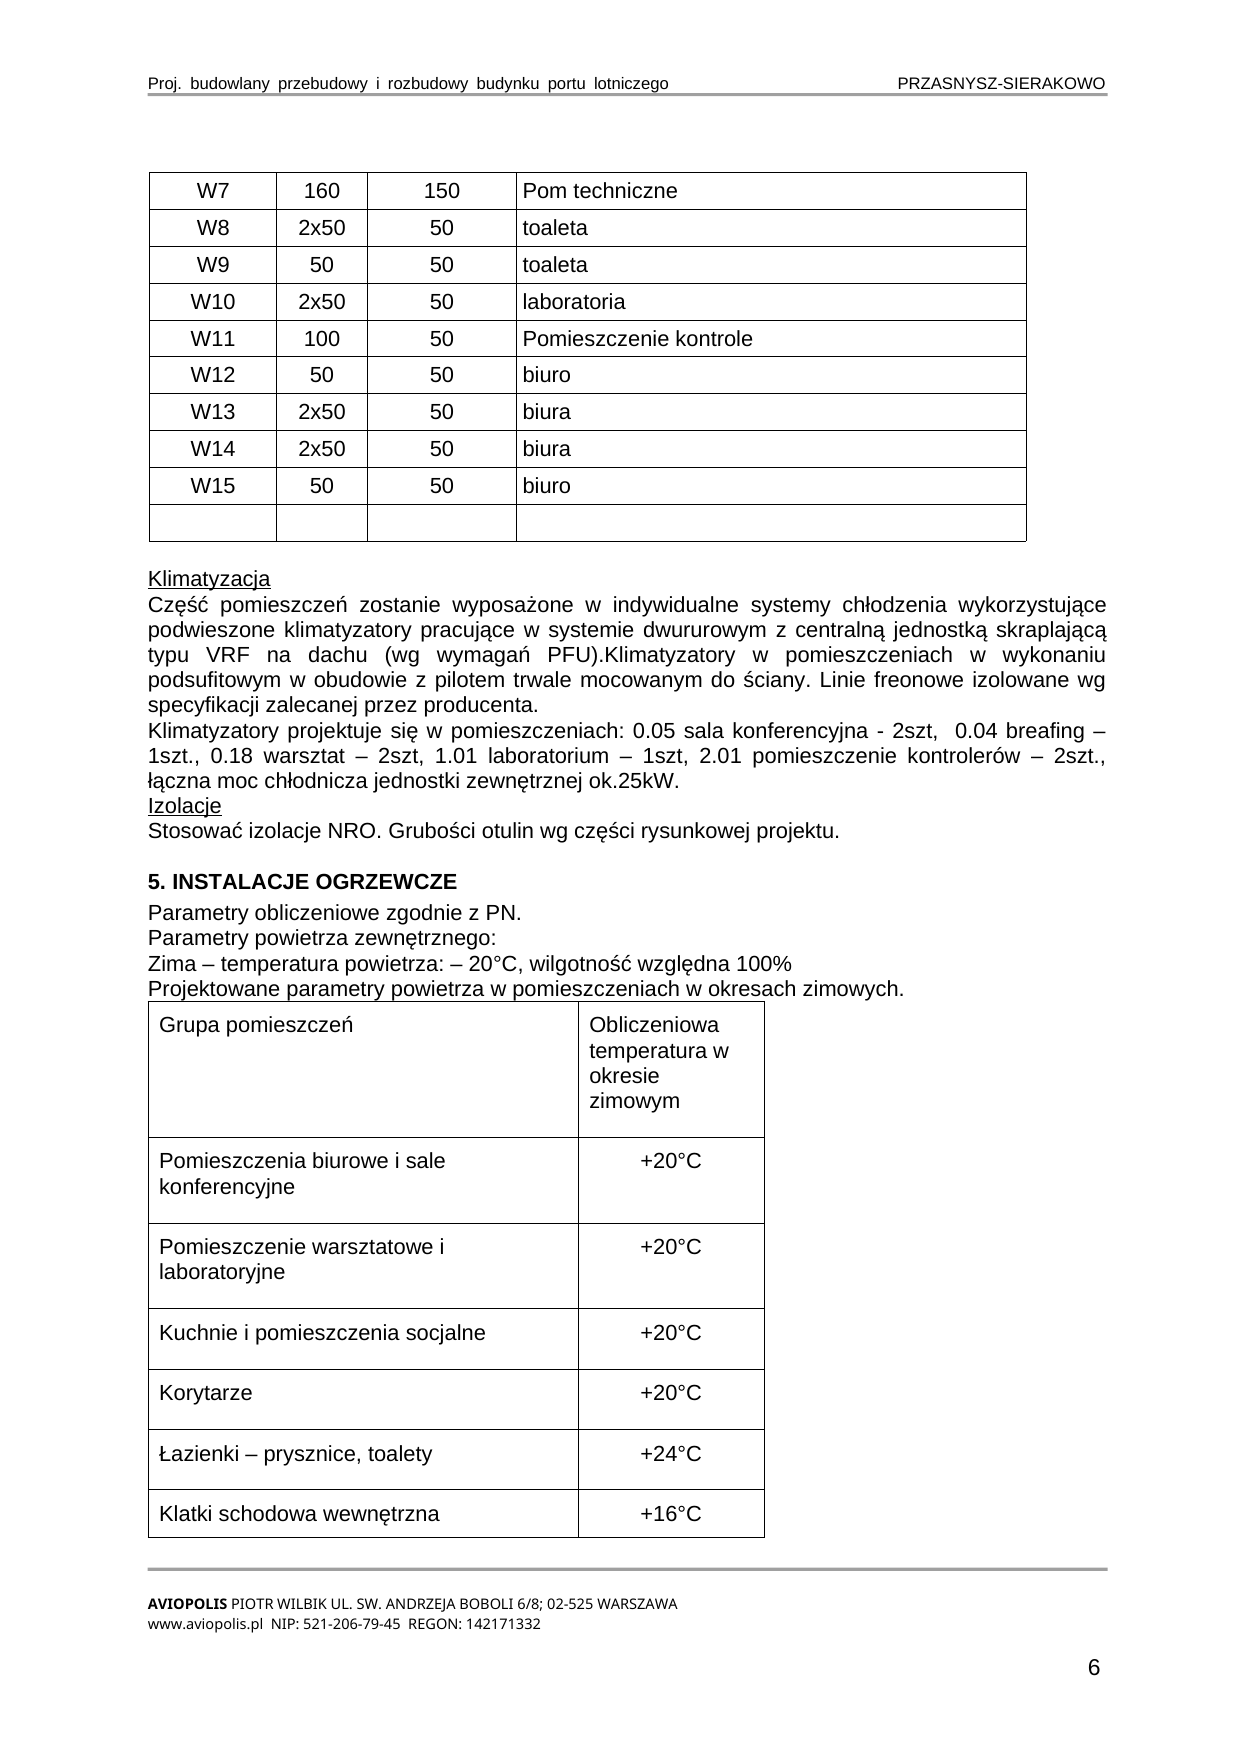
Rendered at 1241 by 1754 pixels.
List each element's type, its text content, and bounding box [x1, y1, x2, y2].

table_cell 50 [368, 247, 516, 283]
table_cell 50 [277, 357, 367, 393]
table_cell 50 [368, 468, 516, 504]
table_cell biuro [517, 468, 1026, 504]
table_cell +16°C [579, 1490, 764, 1537]
table_cell 50 [368, 321, 516, 356]
table_cell +20°C [579, 1138, 764, 1222]
table_cell Korytarze [149, 1370, 578, 1429]
text Zima – temperatura powietrza: – 20°C, wilgotność względna 100% [148, 950, 1107, 976]
table_cell W14 [150, 431, 276, 467]
table_cell +20°C [579, 1309, 764, 1368]
table_cell Pomieszczenie kontrole [517, 321, 1026, 356]
table_cell 50 [277, 247, 367, 283]
table_cell Pom techniczne [517, 173, 1026, 209]
table_cell 50 [368, 431, 516, 467]
text Klimatyzatory projektuje się w pomieszczeniach: 0.05 sala konferencyjna - 2szt, 0.04 breafing – 1szt., 0.18 warsztat – 2szt, 1.01 laboratorium – 1szt, 2.01 pomieszczenie kontrolerów – 2szt., łączna moc chłodnicza jednostki zewnętrznej ok.25kW. [148, 717, 1107, 793]
table_header Grupa pomieszczeń [149, 1002, 578, 1137]
text Parametry powietrza zewnętrznego: [148, 925, 1107, 950]
table_cell toaleta [517, 210, 1026, 246]
table_cell [517, 505, 1026, 541]
table_cell biura [517, 431, 1026, 467]
list Stosować izolacje NRO. Grubości otulin wg części rysunkowej projektu. [148, 818, 1107, 843]
table_cell laboratoria [517, 284, 1026, 319]
table_cell 2x50 [277, 210, 367, 246]
table_cell W8 [150, 210, 276, 246]
table_cell 50 [368, 210, 516, 246]
table_cell 160 [277, 173, 367, 209]
table_cell 2x50 [277, 431, 367, 467]
table_cell 50 [368, 394, 516, 430]
table_cell +20°C [579, 1224, 764, 1308]
table_cell [368, 505, 516, 541]
table_cell W10 [150, 284, 276, 319]
list Klimatyzacja [148, 566, 1107, 591]
table_cell [150, 505, 276, 541]
table_cell 50 [368, 357, 516, 393]
table_cell W13 [150, 394, 276, 430]
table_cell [149, 1490, 578, 1537]
table_cell Pomieszczenia biurowe i sale konferencyjne [149, 1138, 578, 1222]
table_cell 2x50 [277, 394, 367, 430]
table_cell biuro [517, 357, 1026, 393]
table_cell 50 [368, 284, 516, 319]
table_cell W9 [150, 247, 276, 283]
table_cell W11 [150, 321, 276, 356]
text Część pomieszczeń zostanie wyposażone w indywidualne systemy chłodzenia wykorzystujące podwieszone klimatyzatory pracujące w systemie dwururowym z centralną jednostką skraplającą typu VRF na dachu (wg wymagań PFU).Klimatyzatory w pomieszczeniach w wykonaniu podsufitowym w obudowie z pilotem trwale mocowanym do ściany. Linie freonowe izolowane wg specyfikacji zalecanej przez producenta. [148, 591, 1107, 717]
text Parametry obliczeniowe zgodnie z PN. [148, 900, 1107, 925]
table_cell toaleta [517, 247, 1026, 283]
table_cell W15 [150, 468, 276, 504]
table_cell Pomieszczenie warsztatowe i laboratoryjne [149, 1224, 578, 1308]
table_cell 100 [277, 321, 367, 356]
table_cell 50 [277, 468, 367, 504]
table_cell 150 [368, 173, 516, 209]
table_header Obliczeniowa temperatura w okresie zimowym [579, 1002, 764, 1137]
table_cell Kuchnie i pomieszczenia socjalne [149, 1309, 578, 1368]
table_cell +24°C [579, 1430, 764, 1489]
table_cell [277, 505, 367, 541]
subtitle 5. INSTALACJE OGRZEWCZE [148, 868, 1107, 894]
table_cell W7 [150, 173, 276, 209]
table_cell +20°C [579, 1370, 764, 1429]
table_cell Łazienki – prysznice, toalety [149, 1430, 578, 1489]
table_cell W12 [150, 357, 276, 393]
list Izolacje [148, 793, 1107, 818]
table_cell biura [517, 394, 1026, 430]
text Projektowane parametry powietrza w pomieszczeniach w okresach zimowych. [148, 976, 1107, 1001]
table_cell 2x50 [277, 284, 367, 319]
